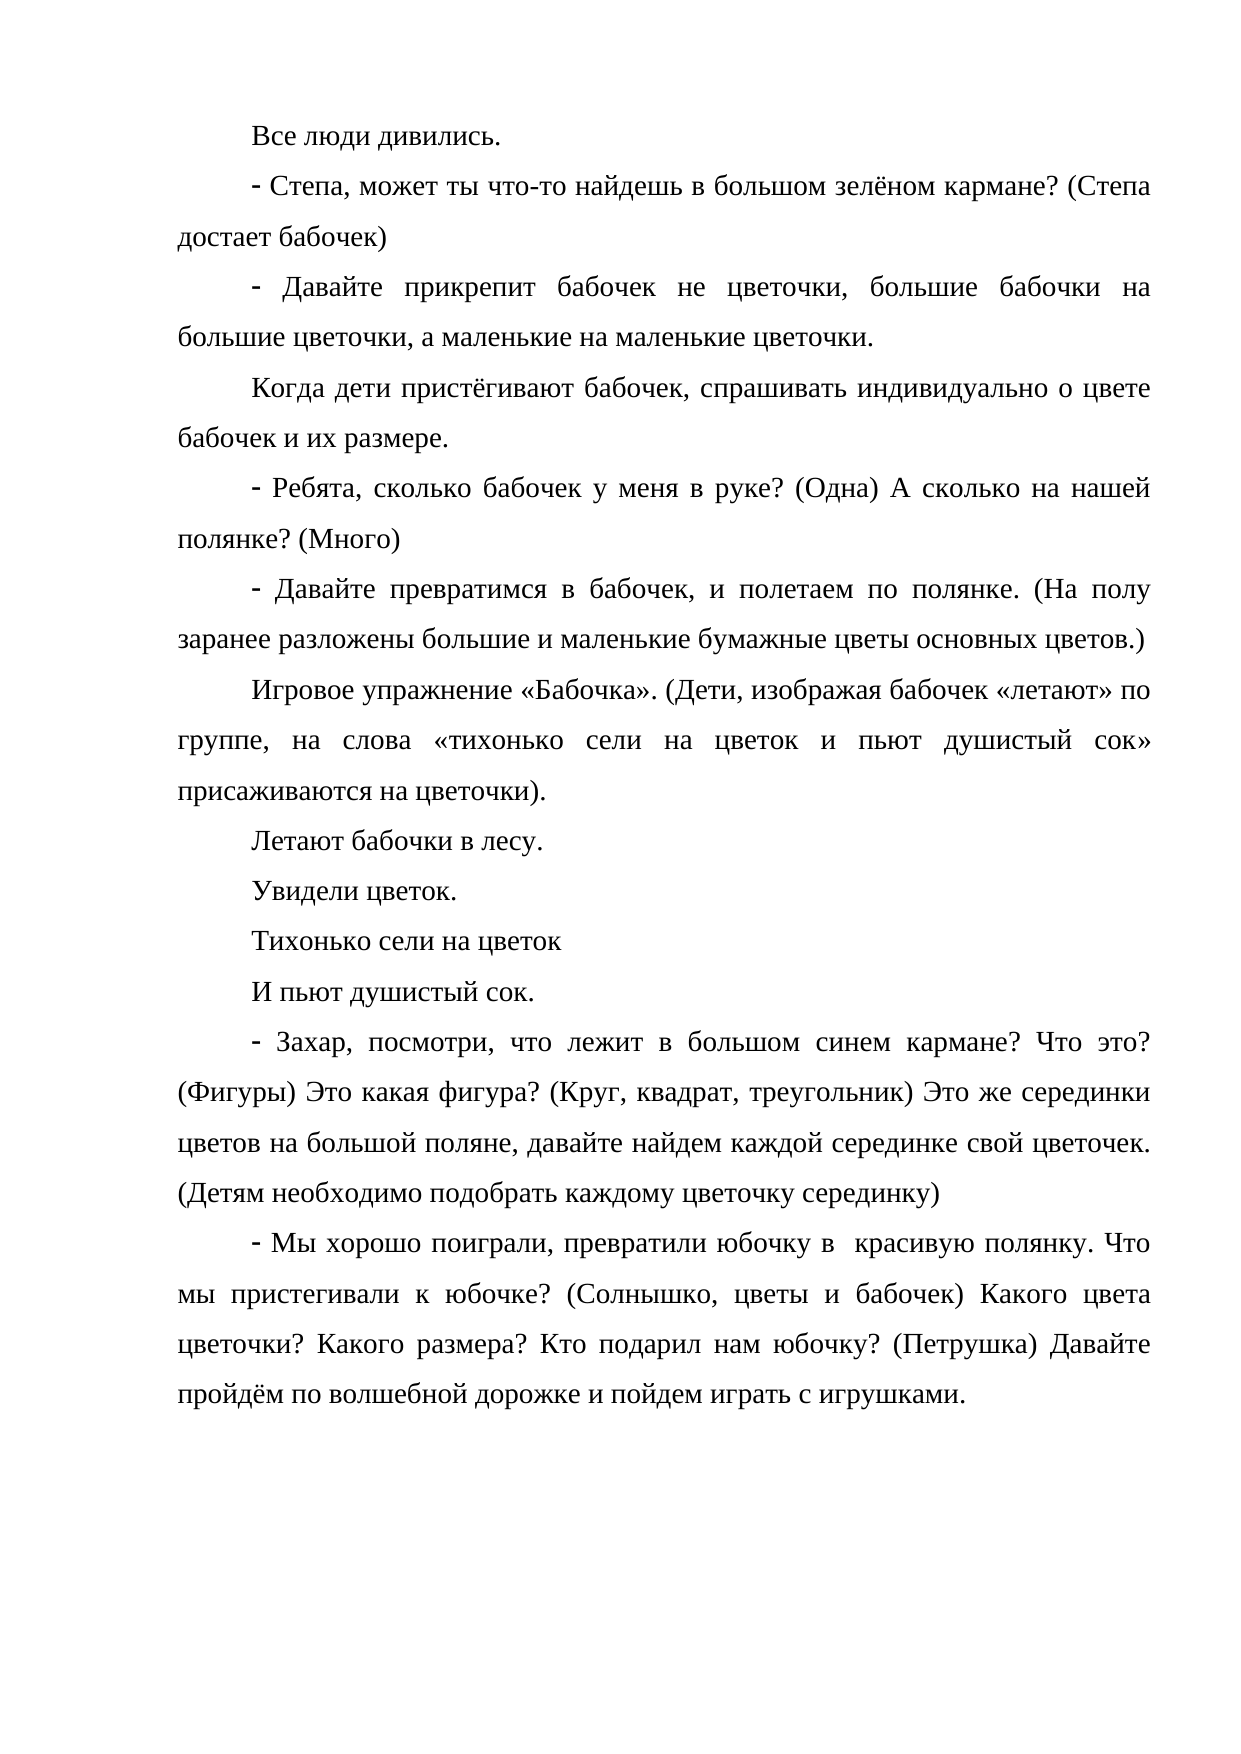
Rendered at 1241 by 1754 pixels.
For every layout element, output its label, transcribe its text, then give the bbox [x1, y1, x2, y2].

text Увидели цветок. [177, 873, 1152, 907]
text Когда дети пристёгивают бабочек, спрашивать индивидуально о цвете бабочек и их размере. [177, 370, 1152, 454]
text Мы хорошо поиграли, превратили юбочку в красивую полянку. Что мы пристегивали к юбочке? (Солнышко, цветы и бабочек) Какого цвета цветочки? Какого размера? Кто подарил нам юбочку? (Петрушка) Давайте пройдём по волшебной дорожке и пойдем играть с игрушками. [177, 1226, 1152, 1410]
text Давайте превратимся в бабочек, и полетаем по полянке. (На полу заранее разложены большие и маленькие бумажные цветы основных цветов.) [177, 571, 1152, 655]
text Захар, посмотри, что лежит в большом синем кармане? Что это? (Фигуры) Это какая фигура? (Круг, квадрат, треугольник) Это же серединки цветов на большой поляне, давайте найдем каждой серединке свой цветочек. (Детям необходимо подобрать каждому цветочку серединку) [177, 1024, 1152, 1209]
text Тихонько сели на цветок [177, 923, 1152, 957]
text Давайте прикрепит бабочек не цветочки, большие бабочки на большие цветочки, а маленькие на маленькие цветочки. [177, 269, 1152, 353]
text Степа, может ты что-то найдешь в большом зелёном кармане? (Степа достает бабочек) [177, 168, 1152, 252]
text И пьют душистый сок. [177, 974, 1152, 1007]
text Ребята, сколько бабочек у меня в руке? (Одна) А сколько на нашей полянке? (Много) [177, 471, 1152, 554]
text Игровое упражнение «Бабочка». (Дети, изображая бабочек «летают» по группе, на слова «тихонько сели на цветок и пьют душистый сок» присаживаются на цветочки). [177, 672, 1152, 806]
text Все люди дивились. [177, 118, 1152, 152]
text Летают бабочки в лесу. [177, 823, 1152, 856]
